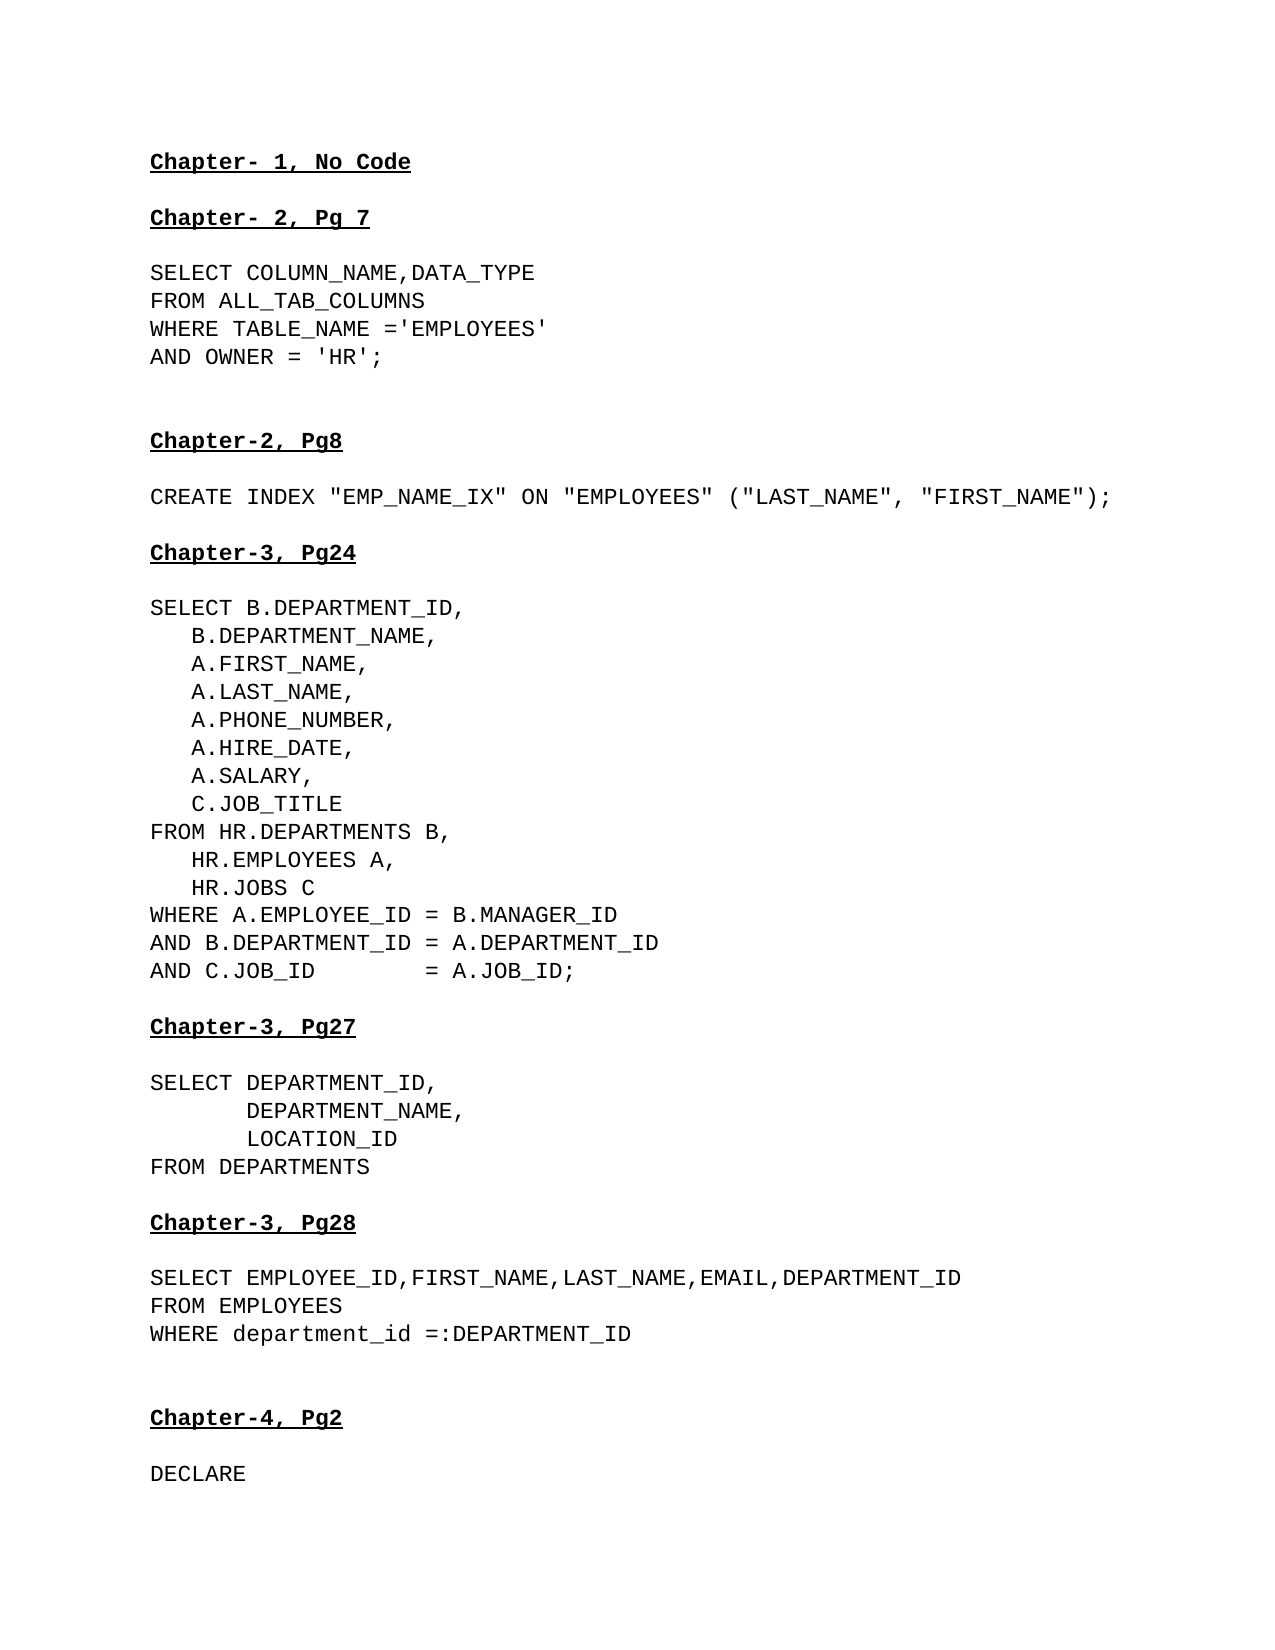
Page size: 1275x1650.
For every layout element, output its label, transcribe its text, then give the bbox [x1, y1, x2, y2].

text CREATE INDEX "EMP_NAME_IX" ON "EMPLOYEES" ("LAST_NAME", "FIRST_NAME"); [150, 485, 1125, 511]
text Chapter- 1, No Code [150, 150, 1125, 176]
text DECLARE [150, 1462, 1125, 1488]
text A.FIRST_NAME, [150, 652, 1125, 678]
text A.PHONE_NUMBER, [150, 708, 1125, 734]
text Chapter-4, Pg2 [150, 1406, 1125, 1432]
text SELECT DEPARTMENT_ID, [150, 1071, 1125, 1097]
text Chapter-3, Pg27 [150, 1015, 1125, 1041]
text A.HIRE_DATE, [150, 736, 1125, 762]
text FROM HR.DEPARTMENTS B, [150, 820, 1125, 846]
text Chapter-3, Pg24 [150, 541, 1125, 567]
text B.DEPARTMENT_NAME, [150, 624, 1125, 651]
text SELECT COLUMN_NAME,DATA_TYPE [150, 262, 1125, 288]
text WHERE A.EMPLOYEE_ID = B.MANAGER_ID [150, 904, 1125, 930]
text HR.JOBS C [150, 876, 1125, 902]
text FROM DEPARTMENTS [150, 1155, 1125, 1181]
text DEPARTMENT_NAME, [150, 1099, 1125, 1125]
text LOCATION_ID [150, 1127, 1125, 1153]
text WHERE TABLE_NAME ='EMPLOYEES' [150, 317, 1125, 343]
text C.JOB_TITLE [150, 792, 1125, 818]
text FROM EMPLOYEES [150, 1294, 1125, 1321]
text Chapter-3, Pg28 [150, 1211, 1125, 1237]
text AND B.DEPARTMENT_ID = A.DEPARTMENT_ID [150, 932, 1125, 958]
text A.SALARY, [150, 764, 1125, 790]
text FROM ALL_TAB_COLUMNS [150, 289, 1125, 316]
text AND OWNER = 'HR'; [150, 345, 1125, 371]
text WHERE department_id =:DEPARTMENT_ID [150, 1322, 1125, 1348]
text Chapter- 2, Pg 7 [150, 206, 1125, 232]
text SELECT B.DEPARTMENT_ID, [150, 597, 1125, 623]
text HR.EMPLOYEES A, [150, 848, 1125, 874]
text A.LAST_NAME, [150, 680, 1125, 706]
text AND C.JOB_ID = A.JOB_ID; [150, 959, 1125, 986]
text SELECT EMPLOYEE_ID,FIRST_NAME,LAST_NAME,EMAIL,DEPARTMENT_ID [150, 1267, 1125, 1293]
text Chapter-2, Pg8 [150, 429, 1125, 455]
